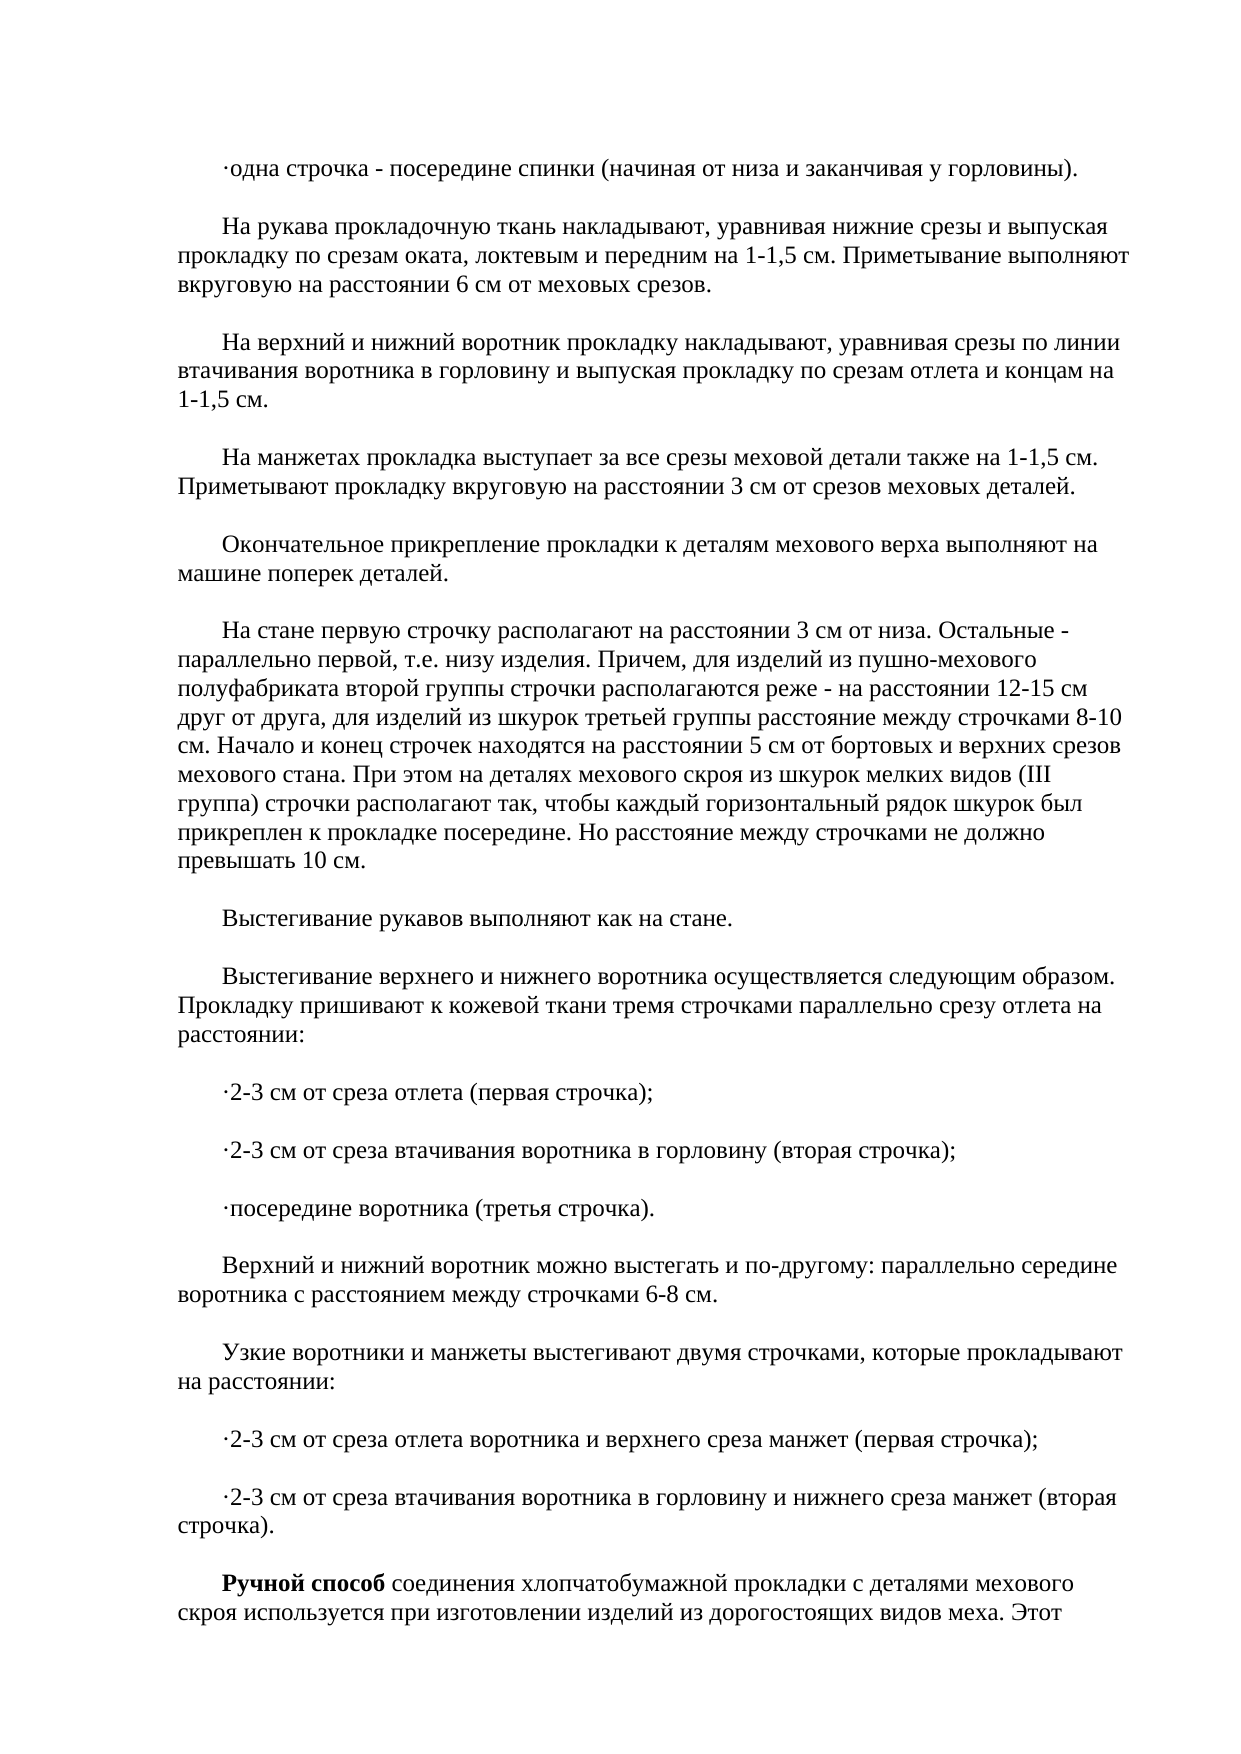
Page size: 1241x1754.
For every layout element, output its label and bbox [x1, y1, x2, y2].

table_cell [171, 118, 1145, 1632]
